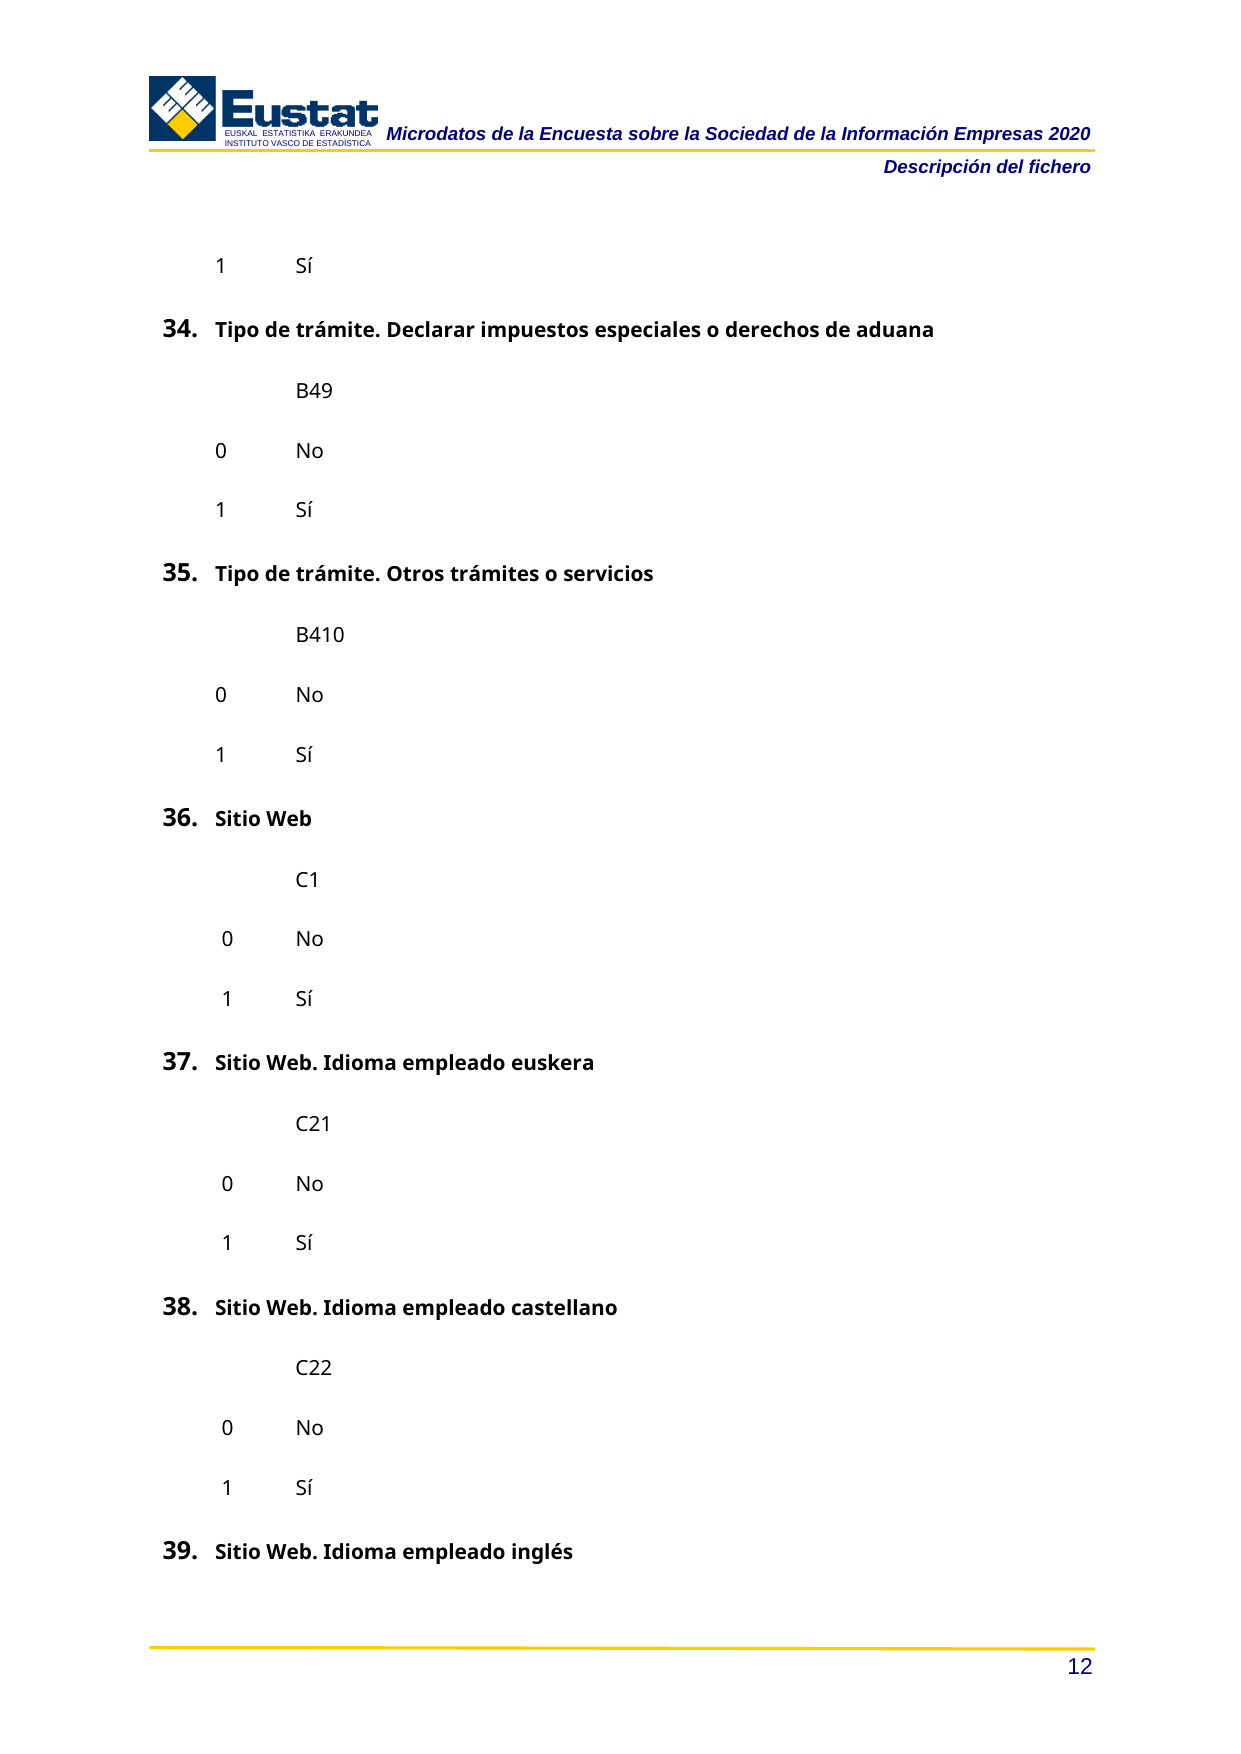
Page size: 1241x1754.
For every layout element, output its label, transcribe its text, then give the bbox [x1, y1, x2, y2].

list Tipo de trámite. Declarar impuestos especiales o derechos de aduana [162, 311, 1092, 345]
list Sitio Web. Idioma empleado inglés [162, 1533, 1092, 1567]
list Sitio Web. Idioma empleado euskera [162, 1044, 1092, 1078]
list 1 Sí [215, 495, 1092, 524]
list 1 Sí [215, 740, 1092, 768]
list 0 No [221, 924, 1092, 953]
list C21 [295, 1109, 1092, 1138]
list B410 [289, 620, 1092, 649]
list 1 Sí [215, 251, 1092, 279]
list 1 Sí [148, 1228, 1092, 1257]
list Sitio Web [162, 799, 1092, 833]
list 1 Sí [148, 984, 1092, 1013]
list 0 No [215, 680, 1092, 708]
list 0 No [215, 436, 1092, 464]
list B49 [289, 376, 1092, 404]
list 1 Sí [148, 1473, 1092, 1501]
list Sitio Web. Idioma empleado castellano [162, 1288, 1092, 1322]
picture [149, 76, 378, 141]
list Tipo de trámite. Otros trámites o servicios [162, 555, 1092, 589]
list 0 No [221, 1169, 1092, 1197]
list C1 [295, 865, 1092, 893]
list C22 [295, 1353, 1092, 1382]
list 0 No [221, 1413, 1092, 1442]
